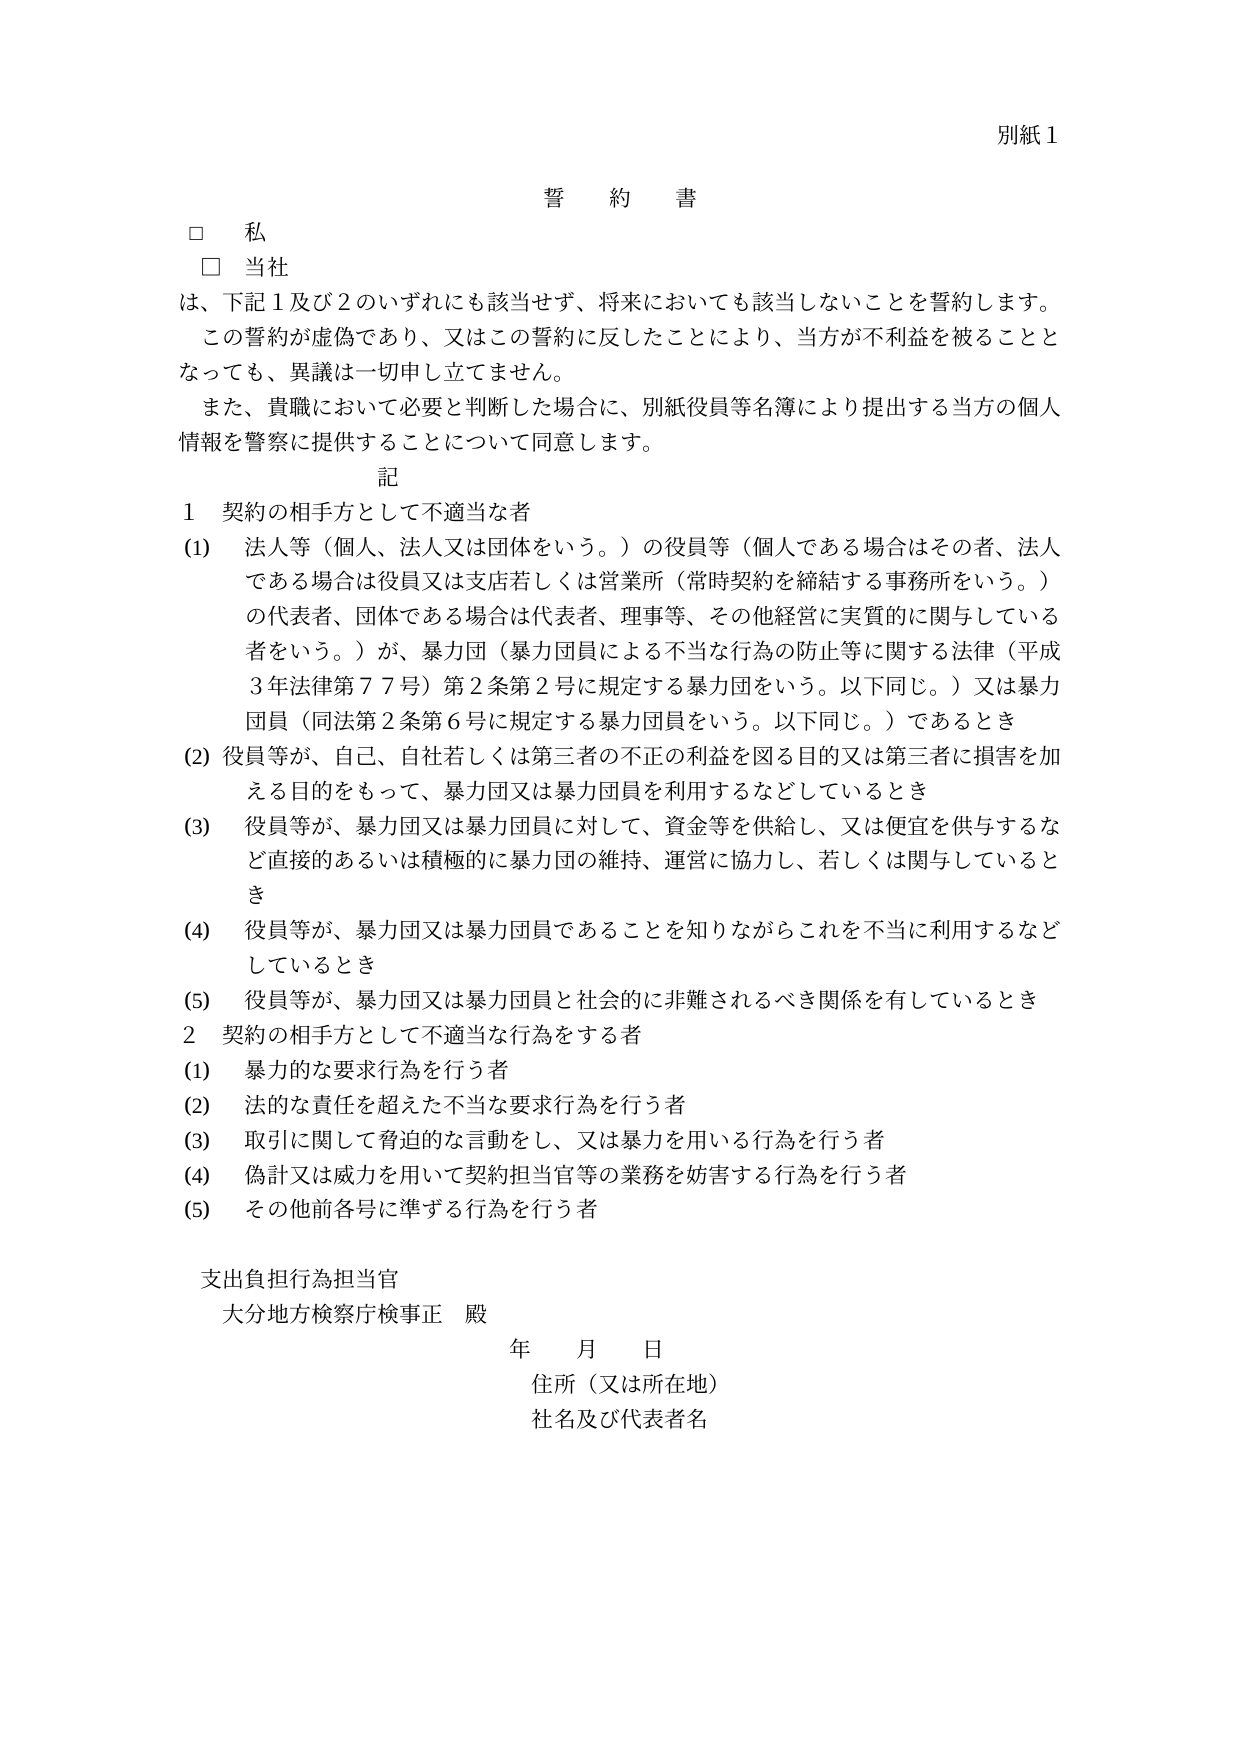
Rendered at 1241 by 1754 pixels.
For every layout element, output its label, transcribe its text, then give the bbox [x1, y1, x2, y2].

text 年 月 日 [178, 1331, 1062, 1366]
text (4) 偽計又は威力を用いて契約担当官等の業務を妨害する行為を行う者 [178, 1156, 1062, 1191]
text また、貴職において必要と判断した場合に、別紙役員等名簿により提出する当方の個人情報を警察に提供することについて同意します。 [178, 388, 1062, 458]
text (2) 法的な責任を超えた不当な要求行為を行う者 [178, 1086, 1062, 1121]
text □ 当社 [178, 249, 1062, 284]
text (3) 取引に関して脅迫的な言動をし、又は暴力を用いる行為を行う者 [178, 1121, 1062, 1156]
text １ 契約の相手方として不適当な者 [178, 493, 1062, 528]
text 記 [178, 458, 1062, 493]
text 支出負担行為担当官 [178, 1261, 1062, 1296]
text (2) 役員等が、自己、自社若しくは第三者の不正の利益を図る目的又は第三者に損害を加える目的をもって、暴力団又は暴力団員を利用するなどしているとき [178, 737, 1062, 807]
text は、下記１及び２のいずれにも該当せず、将来においても該当しないことを誓約します。 [178, 284, 1062, 319]
text この誓約が虚偽であり、又はこの誓約に反したことにより、当方が不利益を被ることとなっても、異議は一切申し立てません。 [178, 319, 1062, 388]
text (5) その他前各号に準ずる行為を行う者 [178, 1191, 1062, 1226]
text (3) 役員等が、暴力団又は暴力団員に対して、資金等を供給し、又は便宜を供与するなど直接的あるいは積極的に暴力団の維持、運営に協力し、若しくは関与しているとき [178, 807, 1062, 912]
text (1) 法人等（個人、法人又は団体をいう。）の役員等（個人である場合はその者、法人である場合は役員又は支店若しくは営業所（常時契約を締結する事務所をいう。）の代表者、団体である場合は代表者、理事等、その他経営に実質的に関与している者をいう。）が、暴力団（暴力団員による不当な行為の防止等に関する法律（平成３年法律第７７号）第２条第２号に規定する暴力団をいう。以下同じ。）又は暴力団員（同法第２条第６号に規定する暴力団員をいう。以下同じ。）であるとき [178, 528, 1062, 737]
text (5) 役員等が、暴力団又は暴力団員と社会的に非難されるべき関係を有しているとき [178, 982, 1062, 1017]
text 誓 約 書 [178, 179, 1062, 214]
text ２ 契約の相手方として不適当な行為をする者 [178, 1017, 1062, 1051]
text 住所（又は所在地） [178, 1366, 1062, 1400]
text (4) 役員等が、暴力団又は暴力団員であることを知りながらこれを不当に利用するなどしているとき [178, 912, 1062, 982]
text (1) 暴力的な要求行為を行う者 [178, 1051, 1062, 1086]
text □ 私 [178, 214, 1062, 249]
text 大分地方検察庁検事正 殿 [178, 1296, 1062, 1331]
text 社名及び代表者名 [178, 1400, 1062, 1435]
